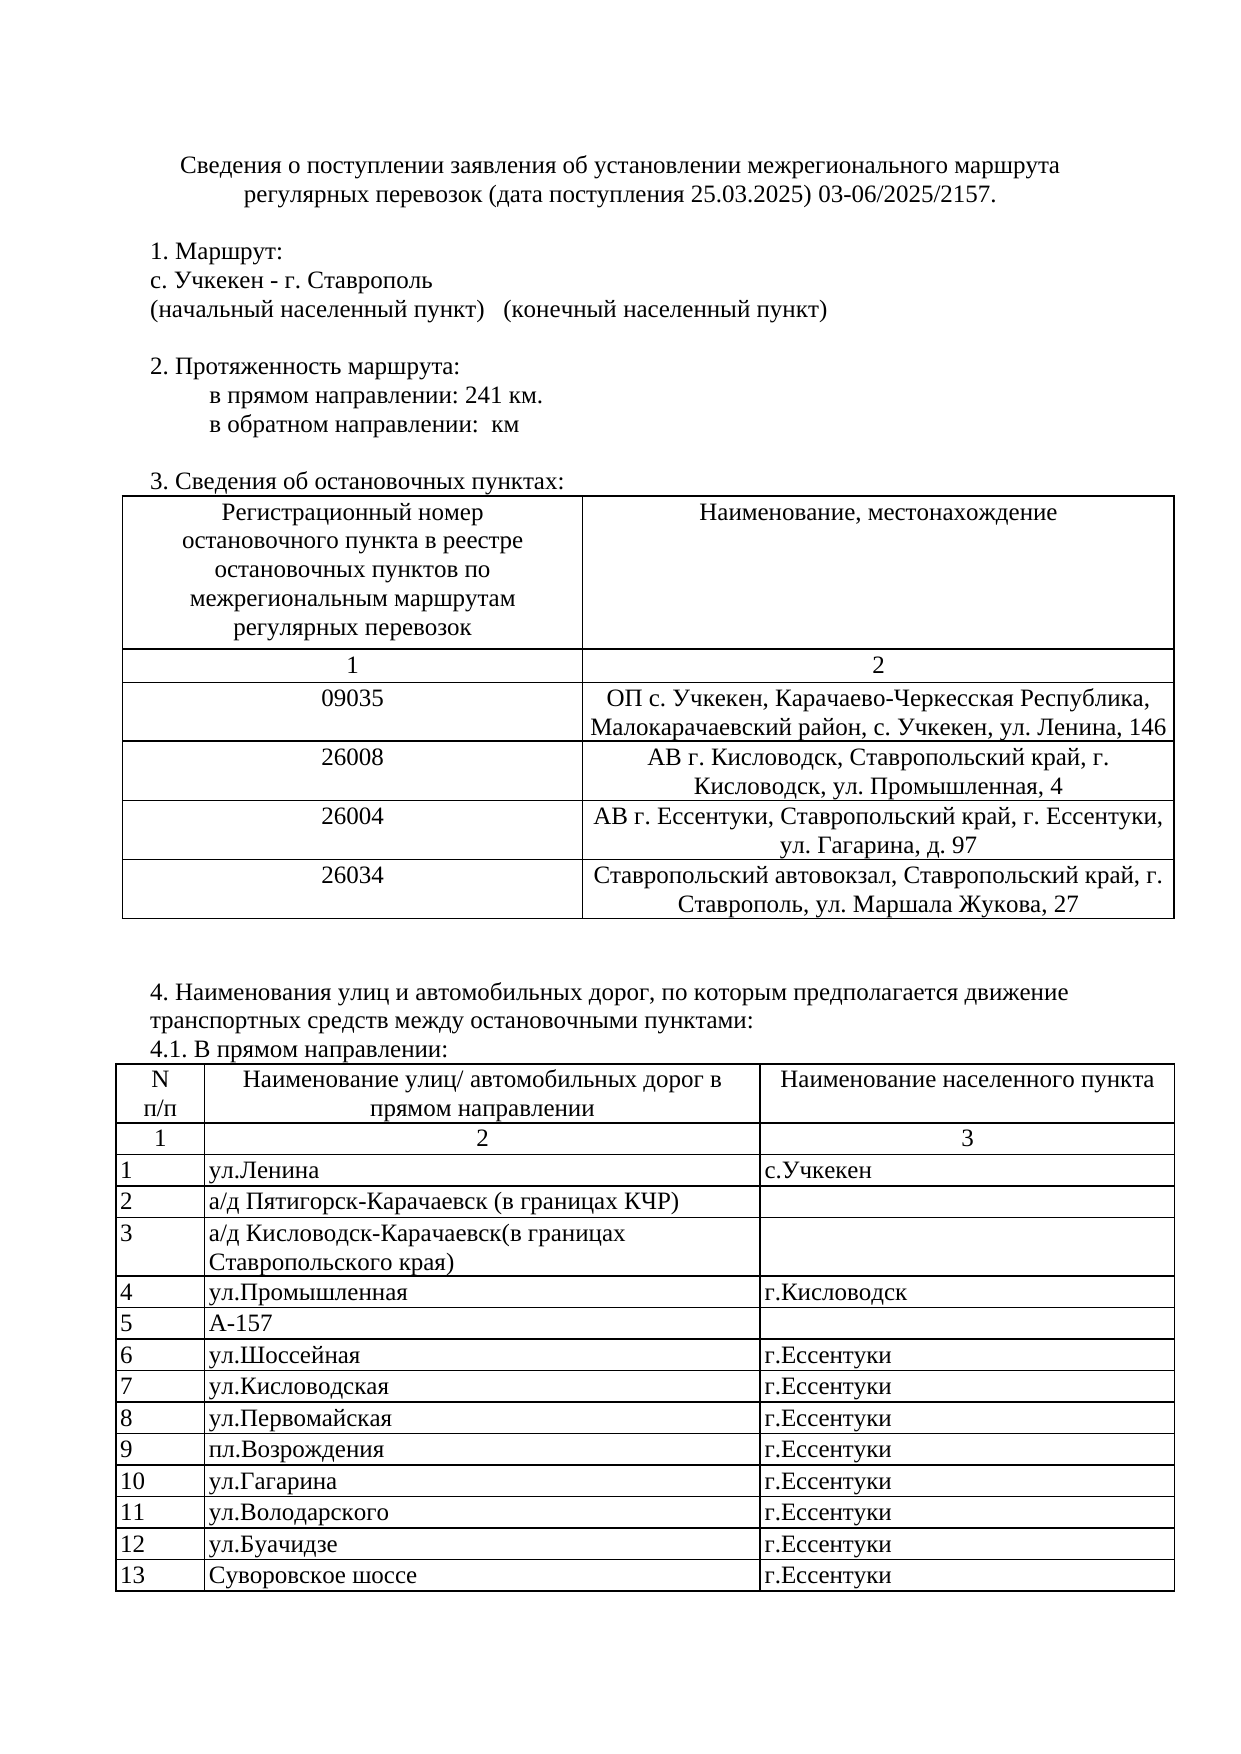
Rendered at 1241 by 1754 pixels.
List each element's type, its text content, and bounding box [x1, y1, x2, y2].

table_cell Ставропольский автовокзал, Ставропольский край, г. Ставрополь, ул. Маршала Жукова, 27 [583, 860, 1173, 918]
text в прямом направлении: 241 км. [150, 380, 1090, 409]
table_cell АВ г. Ессентуки, Ставропольский край, г. Ессентуки, ул. Гагарина, д. 97 [583, 801, 1173, 858]
text Сведения о поступлении заявления об установлении межрегионального маршрута регулярных перевозок (дата поступления 25.03.2025) 03-06/2025/2157. [150, 150, 1090, 207]
table_cell 26034 [123, 860, 582, 918]
table_header Наименование улиц/ автомобильных дорог в прямом направлении [205, 1065, 759, 1122]
table_cell 3 [117, 1218, 204, 1275]
table_header Регистрационный номер остановочного пункта в реестре остановочных пунктов по межрегиональным маршрутам регулярных перевозок [123, 497, 582, 648]
table_header Наименование, местонахождение [583, 497, 1173, 648]
table_cell 12 [117, 1529, 204, 1558]
table_cell АВ г. Кисловодск, Ставропольский край, г. Кисловодск, ул. Промышленная, 4 [583, 742, 1173, 799]
table_cell а/д Пятигорск-Карачаевск (в границах КЧР) [205, 1187, 759, 1216]
text 3. Сведения об остановочных пунктах: [150, 466, 1090, 495]
table_cell ул.Первомайская [205, 1403, 759, 1433]
table_cell 11 [117, 1497, 204, 1527]
text (начальный населенный пункт) (конечный населенный пункт) [150, 294, 1090, 322]
table_cell 1 [117, 1155, 204, 1185]
table_cell 2 [205, 1124, 759, 1153]
table_header Наименование населенного пункта [761, 1065, 1174, 1122]
table_cell а/д Кисловодск-Карачаевск(в границах Ставропольского края) [205, 1218, 759, 1275]
table_cell г.Ессентуки [761, 1466, 1174, 1496]
table_cell Суворовское шоссе [205, 1560, 759, 1590]
table_cell 8 [117, 1403, 204, 1433]
table_cell г.Ессентуки [761, 1434, 1174, 1464]
table_cell 9 [117, 1434, 204, 1464]
text 1. Маршрут: [150, 236, 1090, 265]
table_cell ул.Буачидзе [205, 1529, 759, 1558]
table_cell 10 [117, 1466, 204, 1496]
table_cell [761, 1187, 1174, 1216]
text в обратном направлении: км [150, 409, 1090, 437]
table_cell г.Ессентуки [761, 1340, 1174, 1370]
table_cell 2 [583, 650, 1173, 681]
table_cell 09035 [123, 683, 582, 740]
table_cell пл.Возрождения [205, 1434, 759, 1464]
table_cell ул.Кисловодская [205, 1371, 759, 1401]
table_cell 7 [117, 1371, 204, 1401]
table_cell ул.Володарского [205, 1497, 759, 1527]
table_cell ул.Промышленная [205, 1277, 759, 1307]
text 4.1. В прямом направлении: [150, 1034, 1090, 1063]
table_cell 6 [117, 1340, 204, 1370]
table_cell А-157 [205, 1308, 759, 1338]
table_cell г.Кисловодск [761, 1277, 1174, 1307]
table_cell 5 [117, 1308, 204, 1338]
text 2. Протяженность маршрута: [150, 351, 1090, 380]
table_cell 26004 [123, 801, 582, 858]
table_cell [761, 1308, 1174, 1338]
text 4. Наименования улиц и автомобильных дорог, по которым предполагается движение транспортных средств между остановочными пунктами: [150, 977, 1090, 1034]
table_cell [761, 1218, 1174, 1275]
table_cell 1 [123, 650, 582, 681]
table_cell г.Ессентуки [761, 1371, 1174, 1401]
table_cell 1 [117, 1124, 204, 1153]
table_cell 2 [117, 1187, 204, 1216]
table_cell ул.Шоссейная [205, 1340, 759, 1370]
table_header N п/п [117, 1065, 204, 1122]
table_cell 26008 [123, 742, 582, 799]
text с. Учкекен - г. Ставрополь [150, 265, 1090, 294]
table_cell г.Ессентуки [761, 1497, 1174, 1527]
table_cell г.Ессентуки [761, 1403, 1174, 1433]
table_cell г.Ессентуки [761, 1529, 1174, 1558]
table_cell 3 [761, 1124, 1174, 1153]
table_cell ОП с. Учкекен, Карачаево-Черкесская Республика, Малокарачаевский район, с. Учкекен, ул. Ленина, 146 [583, 683, 1173, 740]
table_cell г.Ессентуки [761, 1560, 1174, 1590]
table_cell с.Учкекен [761, 1155, 1174, 1185]
table_cell 13 [117, 1560, 204, 1590]
table_cell ул.Гагарина [205, 1466, 759, 1496]
table_cell 4 [117, 1277, 204, 1307]
table_cell ул.Ленина [205, 1155, 759, 1185]
